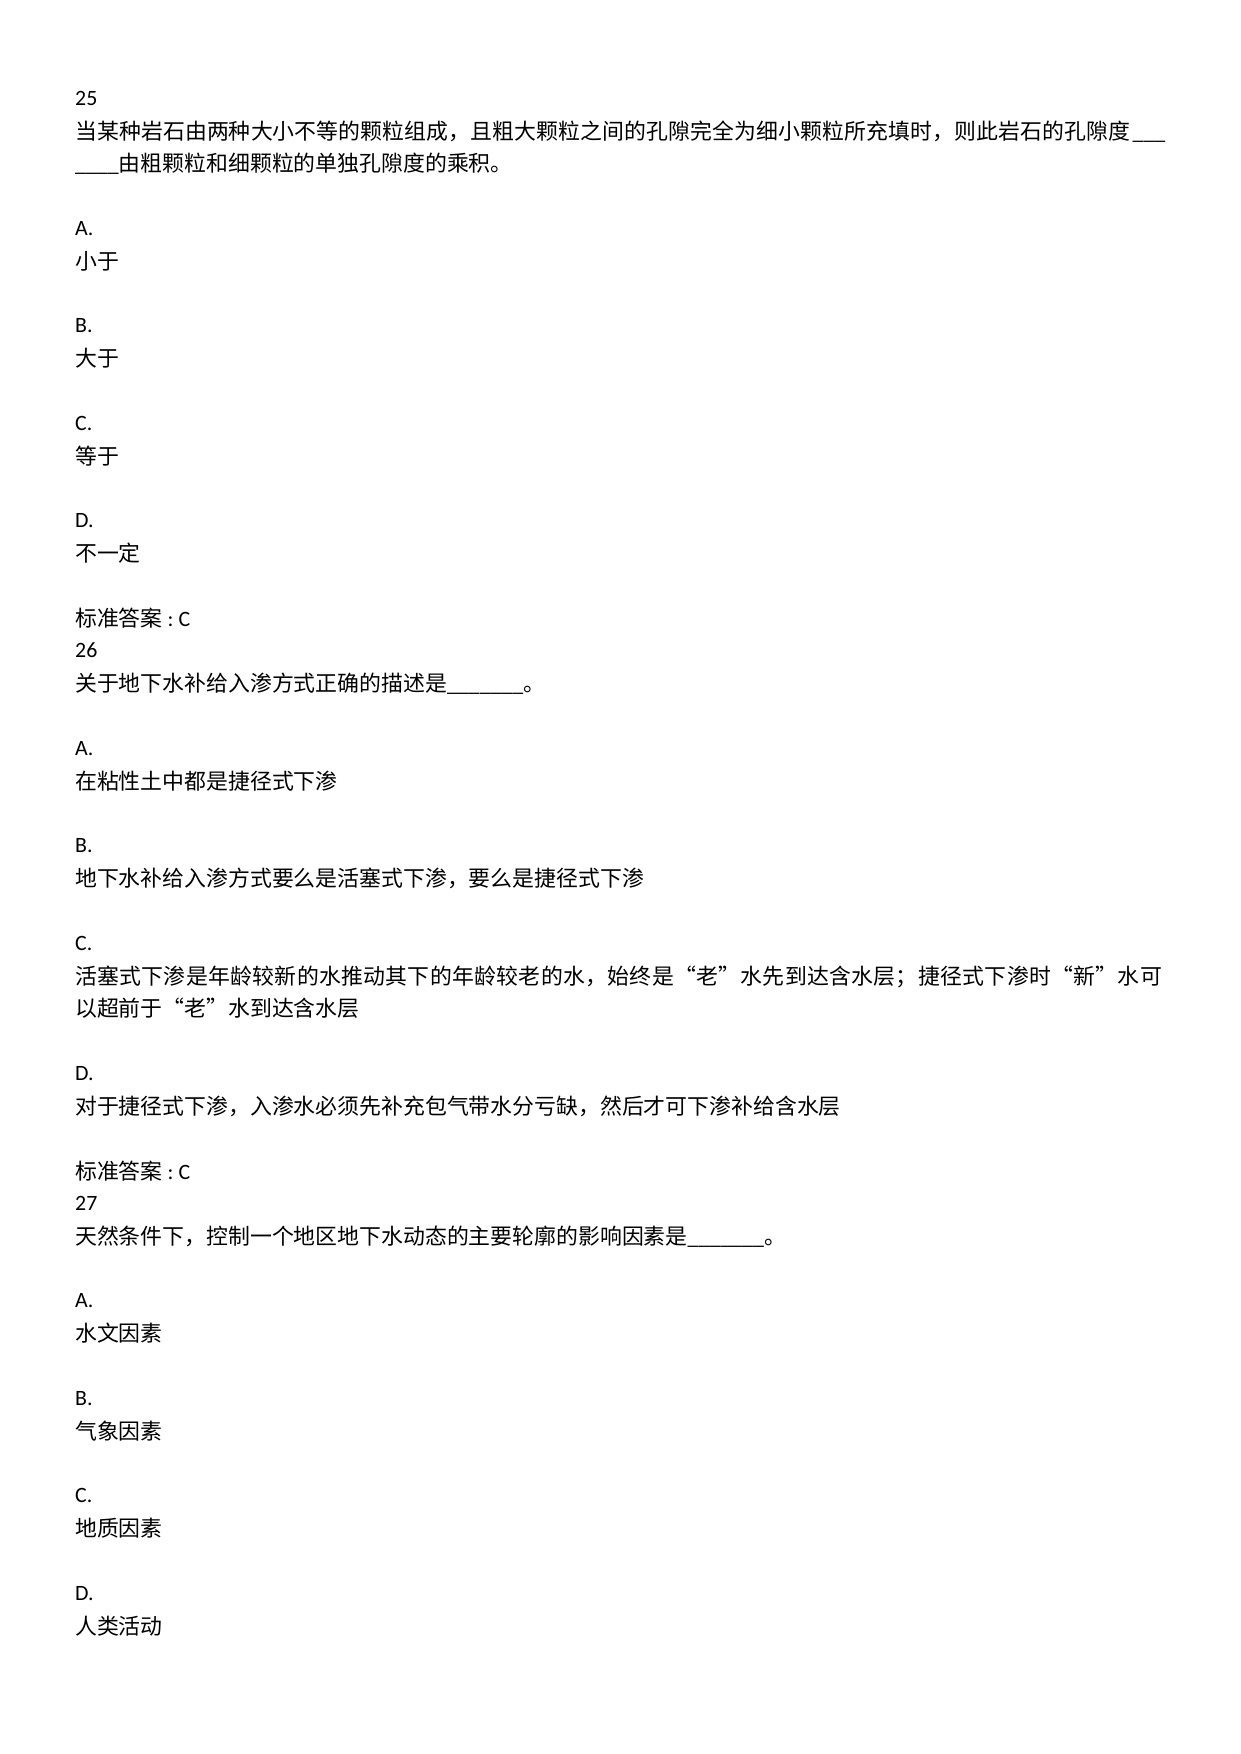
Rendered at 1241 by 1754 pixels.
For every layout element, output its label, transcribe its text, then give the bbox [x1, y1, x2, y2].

text 27 [75, 1186, 1165, 1218]
text 关于地下水补给入渗方式正确的描述是_______。 [75, 666, 1165, 698]
text 气象因素 [75, 1413, 1165, 1446]
text 天然条件下，控制一个地区地下水动态的主要轮廓的影响因素是_______。 [75, 1218, 1165, 1251]
text A. [75, 1283, 1165, 1316]
text B. [75, 308, 1165, 341]
text 标准答案 : C [75, 601, 1165, 633]
text D. [75, 503, 1165, 536]
text 在粘性土中都是捷径式下渗 [75, 763, 1165, 796]
text 活塞式下渗是年龄较新的水推动其下的年龄较老的水，始终是“老”水先到达含水层；捷径式下渗时“新”水可以超前于“老”水到达含水层 [75, 958, 1165, 1023]
text D. [75, 1056, 1165, 1088]
text C. [75, 926, 1165, 958]
text 地下水补给入渗方式要么是活塞式下渗，要么是捷径式下渗 [75, 861, 1165, 893]
text 小于 [75, 243, 1165, 276]
text 地质因素 [75, 1511, 1165, 1543]
text 对于捷径式下渗，入渗水必须先补充包气带水分亏缺，然后才可下渗补给含水层 [75, 1088, 1165, 1121]
text 人类活动 [75, 1608, 1165, 1641]
text 水文因素 [75, 1316, 1165, 1348]
text 标准答案 : C [75, 1153, 1165, 1186]
text 不一定 [75, 536, 1165, 568]
text C. [75, 406, 1165, 438]
text C. [75, 1478, 1165, 1511]
text 26 [75, 633, 1165, 666]
text 25 [75, 81, 1165, 113]
text A. [75, 731, 1165, 763]
text A. [75, 211, 1165, 243]
text 大于 [75, 341, 1165, 373]
text 当某种岩石由两种大小不等的颗粒组成，且粗大颗粒之间的孔隙完全为细小颗粒所充填时，则此岩石的孔隙度_______由粗颗粒和细颗粒的单独孔隙度的乘积。 [75, 113, 1165, 178]
text B. [75, 1381, 1165, 1413]
text D. [75, 1576, 1165, 1608]
text 等于 [75, 438, 1165, 471]
text B. [75, 828, 1165, 861]
